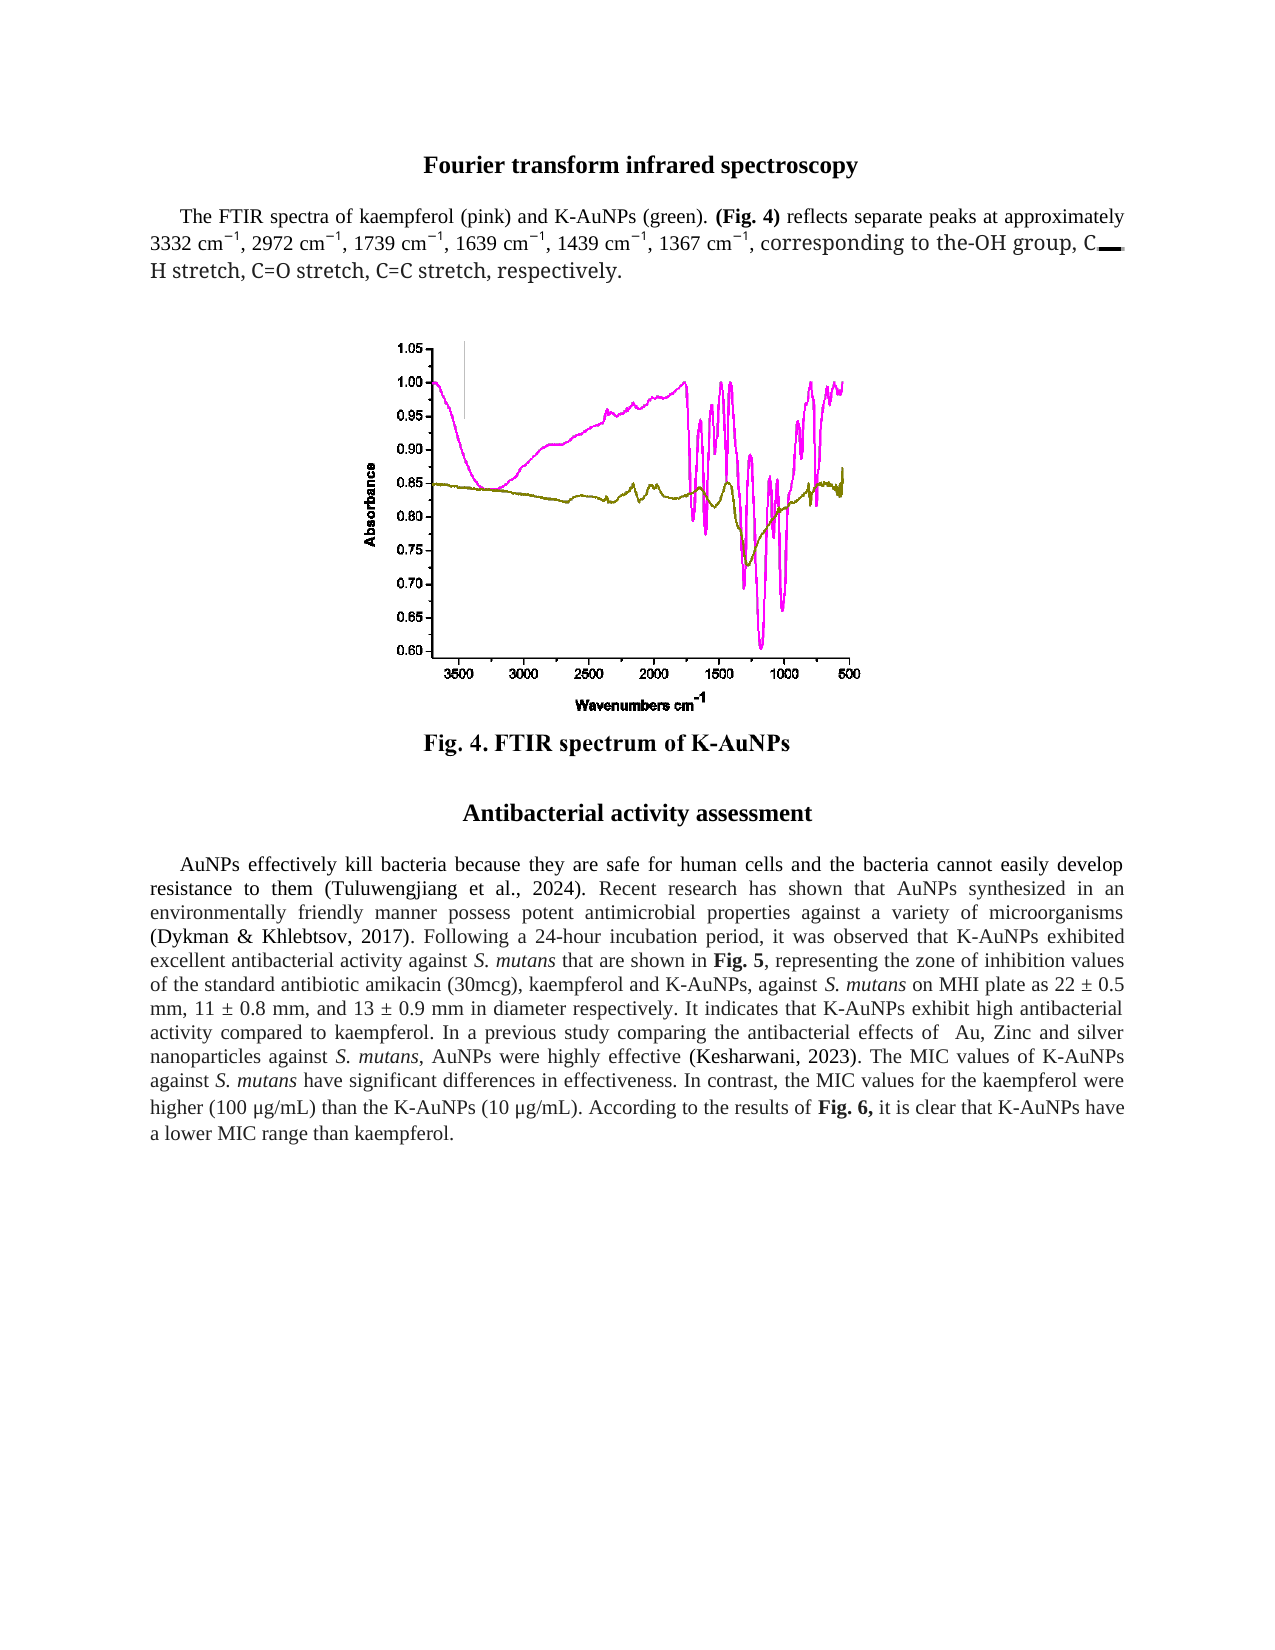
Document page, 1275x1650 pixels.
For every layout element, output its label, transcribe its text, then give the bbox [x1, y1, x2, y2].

text AuNPs effectively kill bacteria because they are safe for human cells and the bacteria cannot easily develop resistance to them (Tuluwengjiang et al., 2024). Recent research has shown that AuNPs synthesized in an environmentally friendly manner possess potent antimicrobial properties against a variety of microorganisms (Dykman & Khlebtsov, 2017). Following a 24-hour incubation period, it was observed that K-AuNPs exhibited excellent antibacterial activity against S. mutans that are shown in Fig. 5, representing the zone of inhibition values of the standard antibiotic amikacin (30mcg), kaempferol and K-AuNPs, against S. mutans on MHI plate as 22 ± 0.5 mm, 11 ± 0.8 mm, and 13 ± 0.9 mm in diameter respectively. It indicates that K-AuNPs exhibit high antibacterial activity compared to kaempferol. In a previous study comparing the antibacterial effects of Au, Zinc and silver nanoparticles against S. mutans, AuNPs were highly effective (Kesharwani, 2023). The MIC values of K-AuNPs against S. mutans have significant differences in effectiveness. In contrast, the MIC values for the kaempferol were higher (100 μg/mL) than the K-AuNPs (10 μg/mL). According to the results of Fig. 6, it is clear that K-AuNPs have a lower MIC range than kaempferol. [150, 852, 1125, 1145]
subtitle Antibacterial activity assessment [150, 798, 1125, 827]
picture [361, 333, 875, 771]
picture [1096, 247, 1125, 251]
subtitle Fourier transform infrared spectroscopy [150, 150, 1125, 179]
text The FTIR spectra of kaempferol (pink) and K-AuNPs (green). (Fig. 4) reflects separate peaks at approximately 3332 cm−1, 2972 cm−1, 1739 cm−1, 1639 cm−1, 1439 cm−1, 1367 cm−1, corresponding to the-OH group, CH stretch, C=O stretch, C=C stretch, respectively. [150, 204, 1125, 285]
